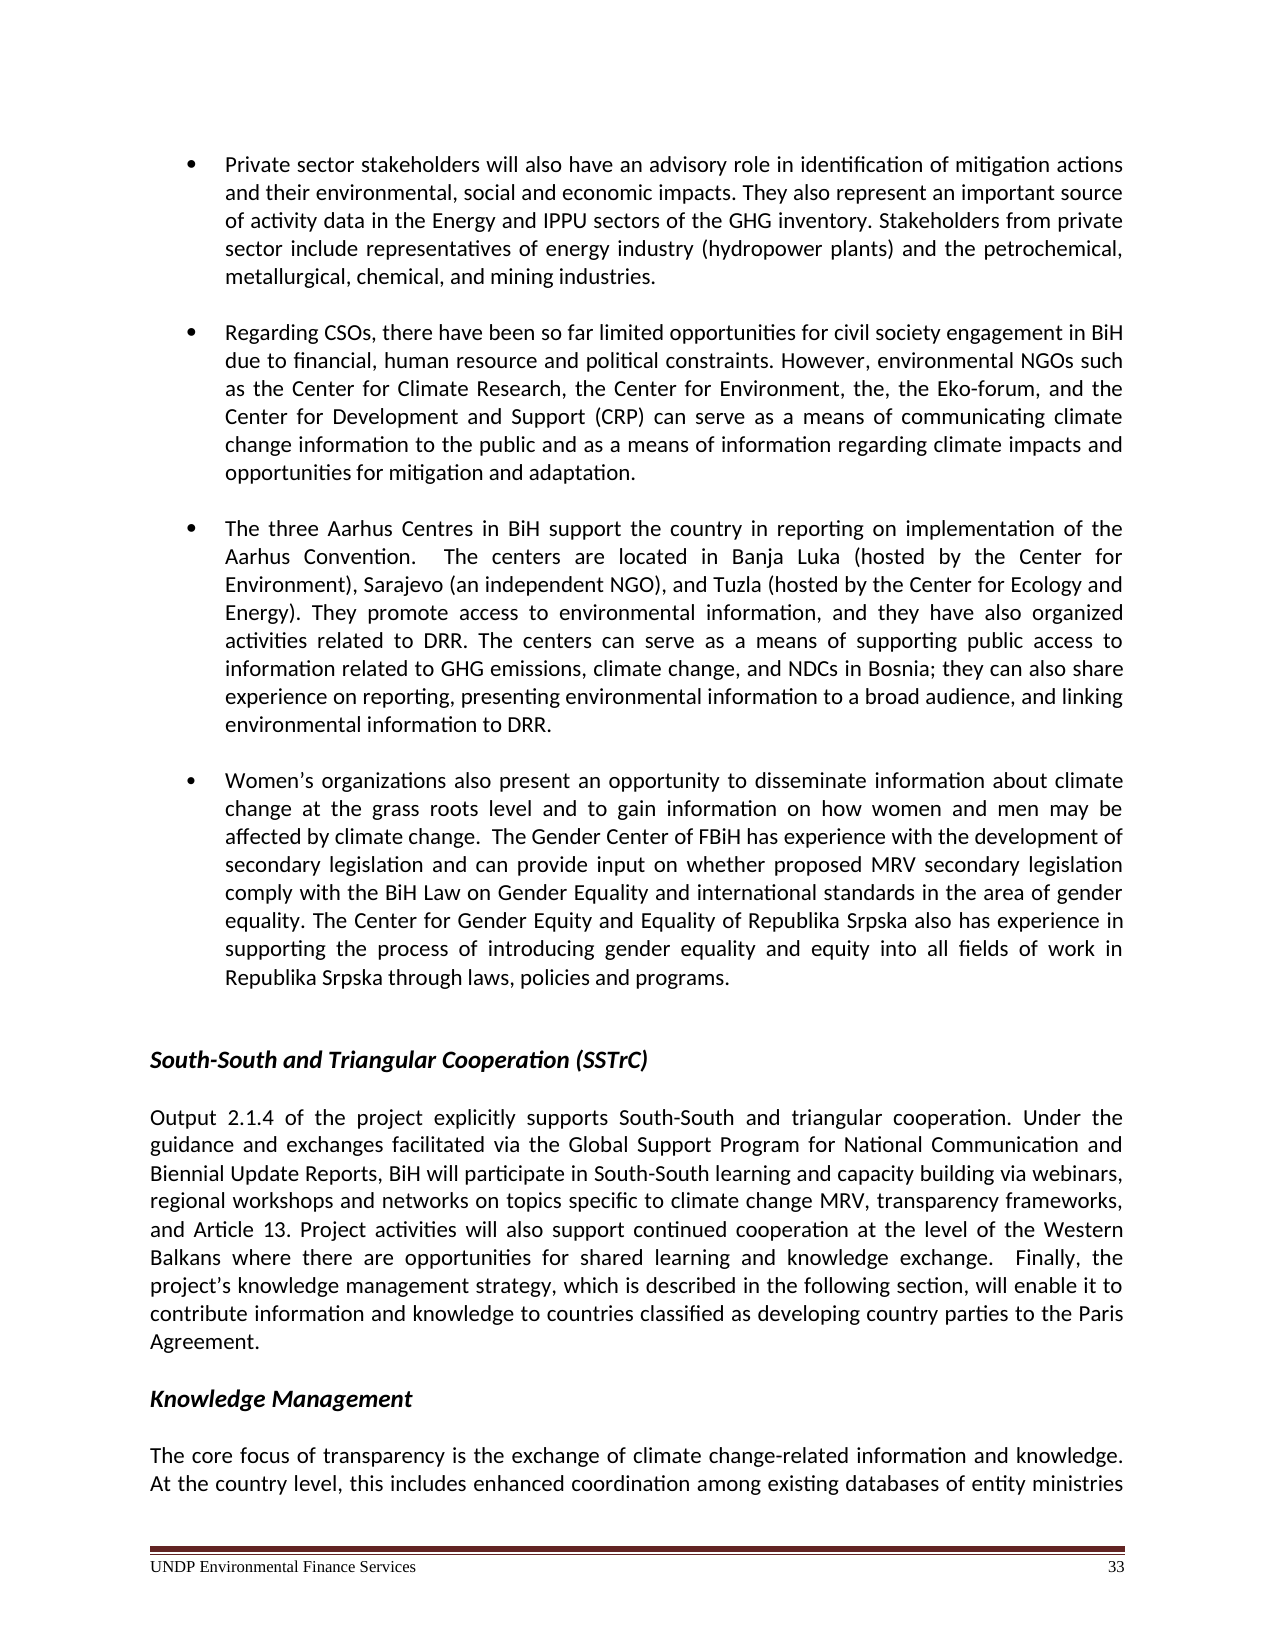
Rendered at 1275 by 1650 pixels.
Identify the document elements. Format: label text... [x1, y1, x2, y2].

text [150, 1441, 1125, 1497]
list The three Aarhus Centres in BiH support the country in reporting on implementation of the Aarhus Convention. The centers are located in Banja Luka (hosted by the Center for Environment), Sarajevo (an independent NGO), and Tuzla (hosted by the Center for Ecology and Energy). They promote access to environmental information, and they have also organized activities related to DRR. The centers can serve as a means of supporting public access to information related to GHG emissions, climate change, and NDCs in Bosnia; they can also share experience on reporting, presenting environmental information to a broad audience, and linking environmental information to DRR. [187, 514, 1125, 738]
text Output 2.1.4 of the project explicitly supports South-South and triangular cooperation. Under the guidance and exchanges facilitated via the Global Support Program for National Communication and Biennial Update Reports, BiH will participate in South-South learning and capacity building via webinars, regional workshops and networks on topics specific to climate change MRV, transparency frameworks, and Article 13. Project activities will also support continued cooperation at the level of the Western Balkans where there are opportunities for shared learning and knowledge exchange. Finally, the project’s knowledge management strategy, which is described in the following section, will enable it to contribute information and knowledge to countries classified as developing country parties to the Paris Agreement. [150, 1103, 1125, 1355]
list Women’s organizations also present an opportunity to disseminate information about climate change at the grass roots level and to gain information on how women and men may be affected by climate change. The Gender Center of FBiH has experience with the development of secondary legislation and can provide input on whether proposed MRV secondary legislation comply with the BiH Law on Gender Equality and international standards in the area of gender equality. The Center for Gender Equity and Equality of Republika Srpska also has experience in supporting the process of introducing gender equality and equity into all fields of work in Republika Srpska through laws, policies and programs. [187, 766, 1125, 991]
title Knowledge Management [150, 1383, 1125, 1413]
list Private sector stakeholders will also have an advisory role in identification of mitigation actions and their environmental, social and economic impacts. They also represent an important source of activity data in the Energy and IPPU sectors of the GHG inventory. Stakeholders from private sector include representatives of energy industry (hydropower plants) and the petrochemical, metallurgical, chemical, and mining industries. [187, 150, 1125, 290]
list Regarding CSOs, there have been so far limited opportunities for civil society engagement in BiH due to financial, human resource and political constraints. However, environmental NGOs such as the Center for Climate Research, the Center for Environment, the, the Eko-forum, and the Center for Development and Support (CRP) can serve as a means of communicating climate change information to the public and as a means of information regarding climate impacts and opportunities for mitigation and adaptation. [187, 318, 1125, 486]
title South-South and Triangular Cooperation (SSTrC) [150, 1044, 1125, 1074]
